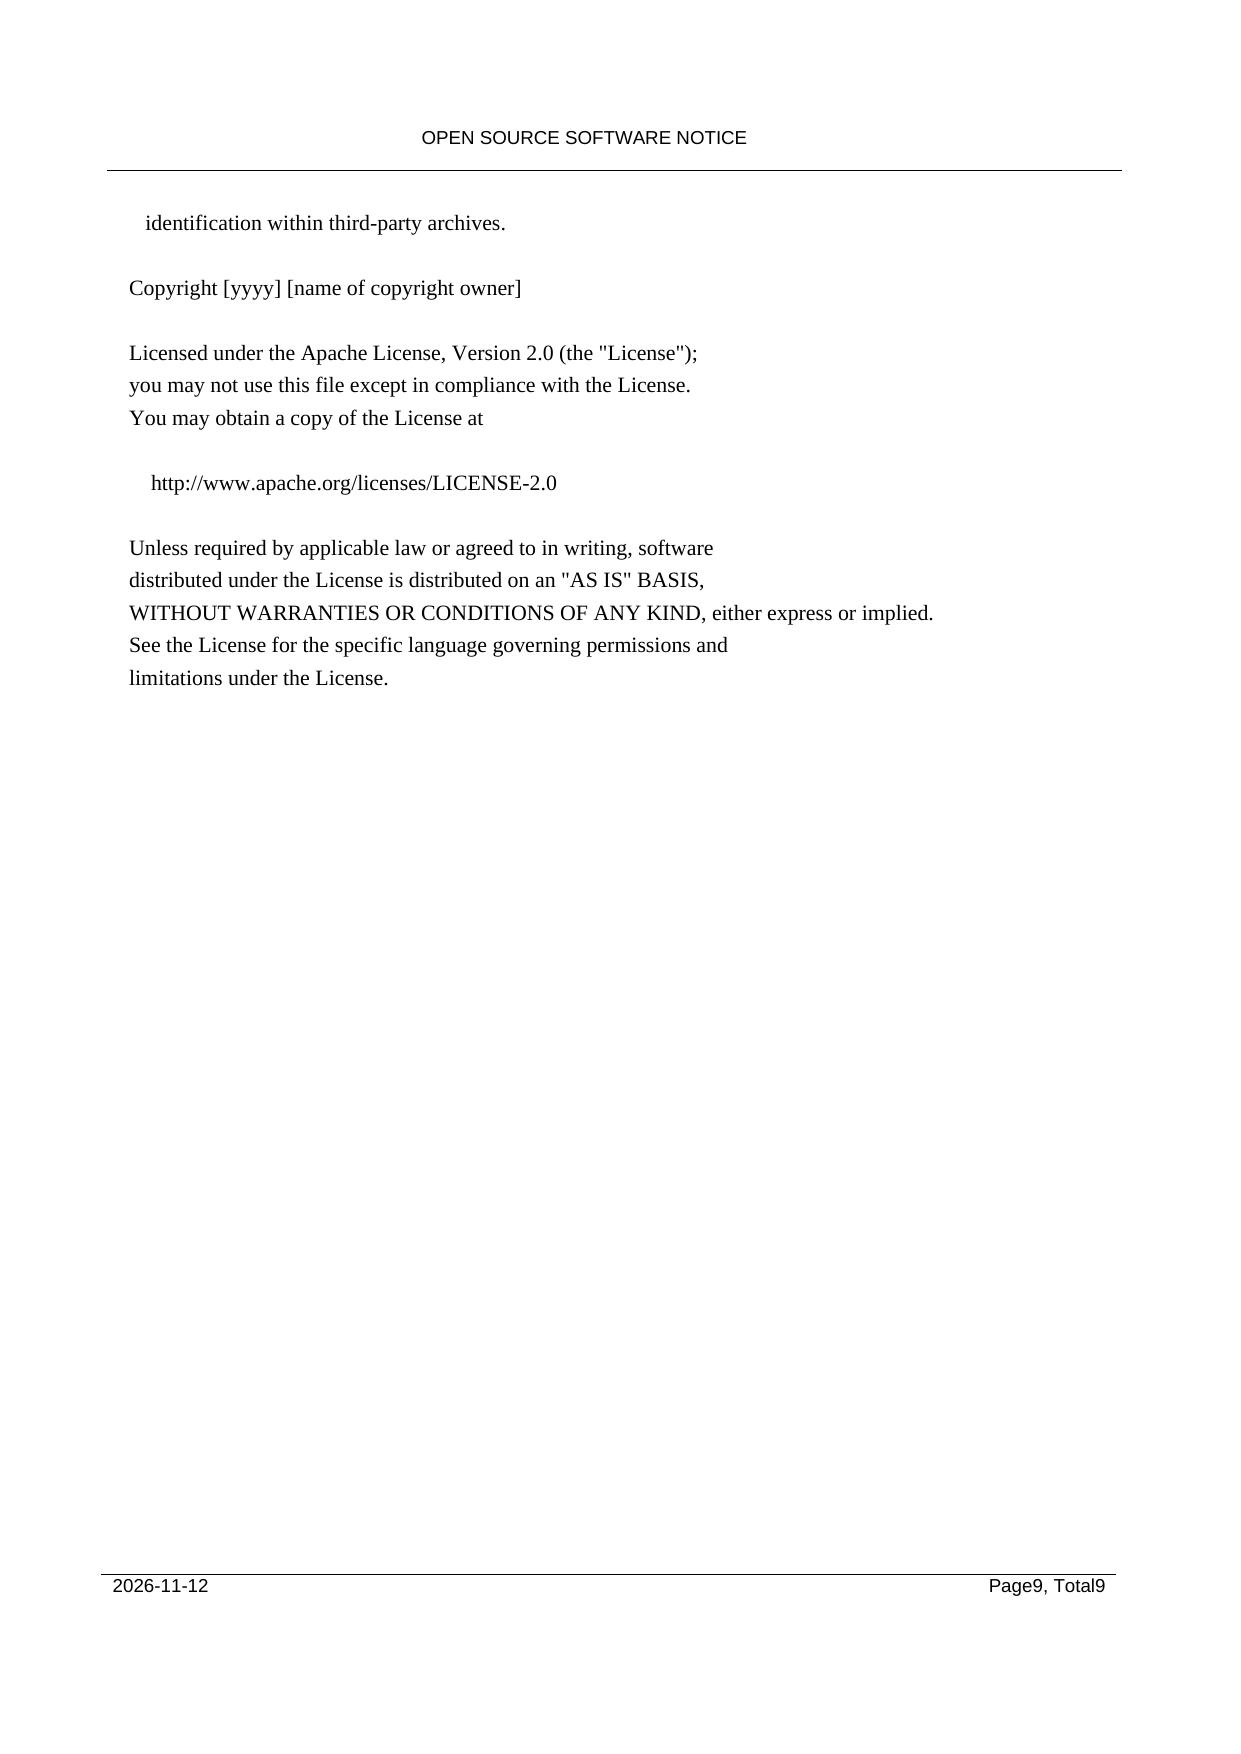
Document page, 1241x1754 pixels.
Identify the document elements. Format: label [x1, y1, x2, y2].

text [112, 206, 1128, 694]
